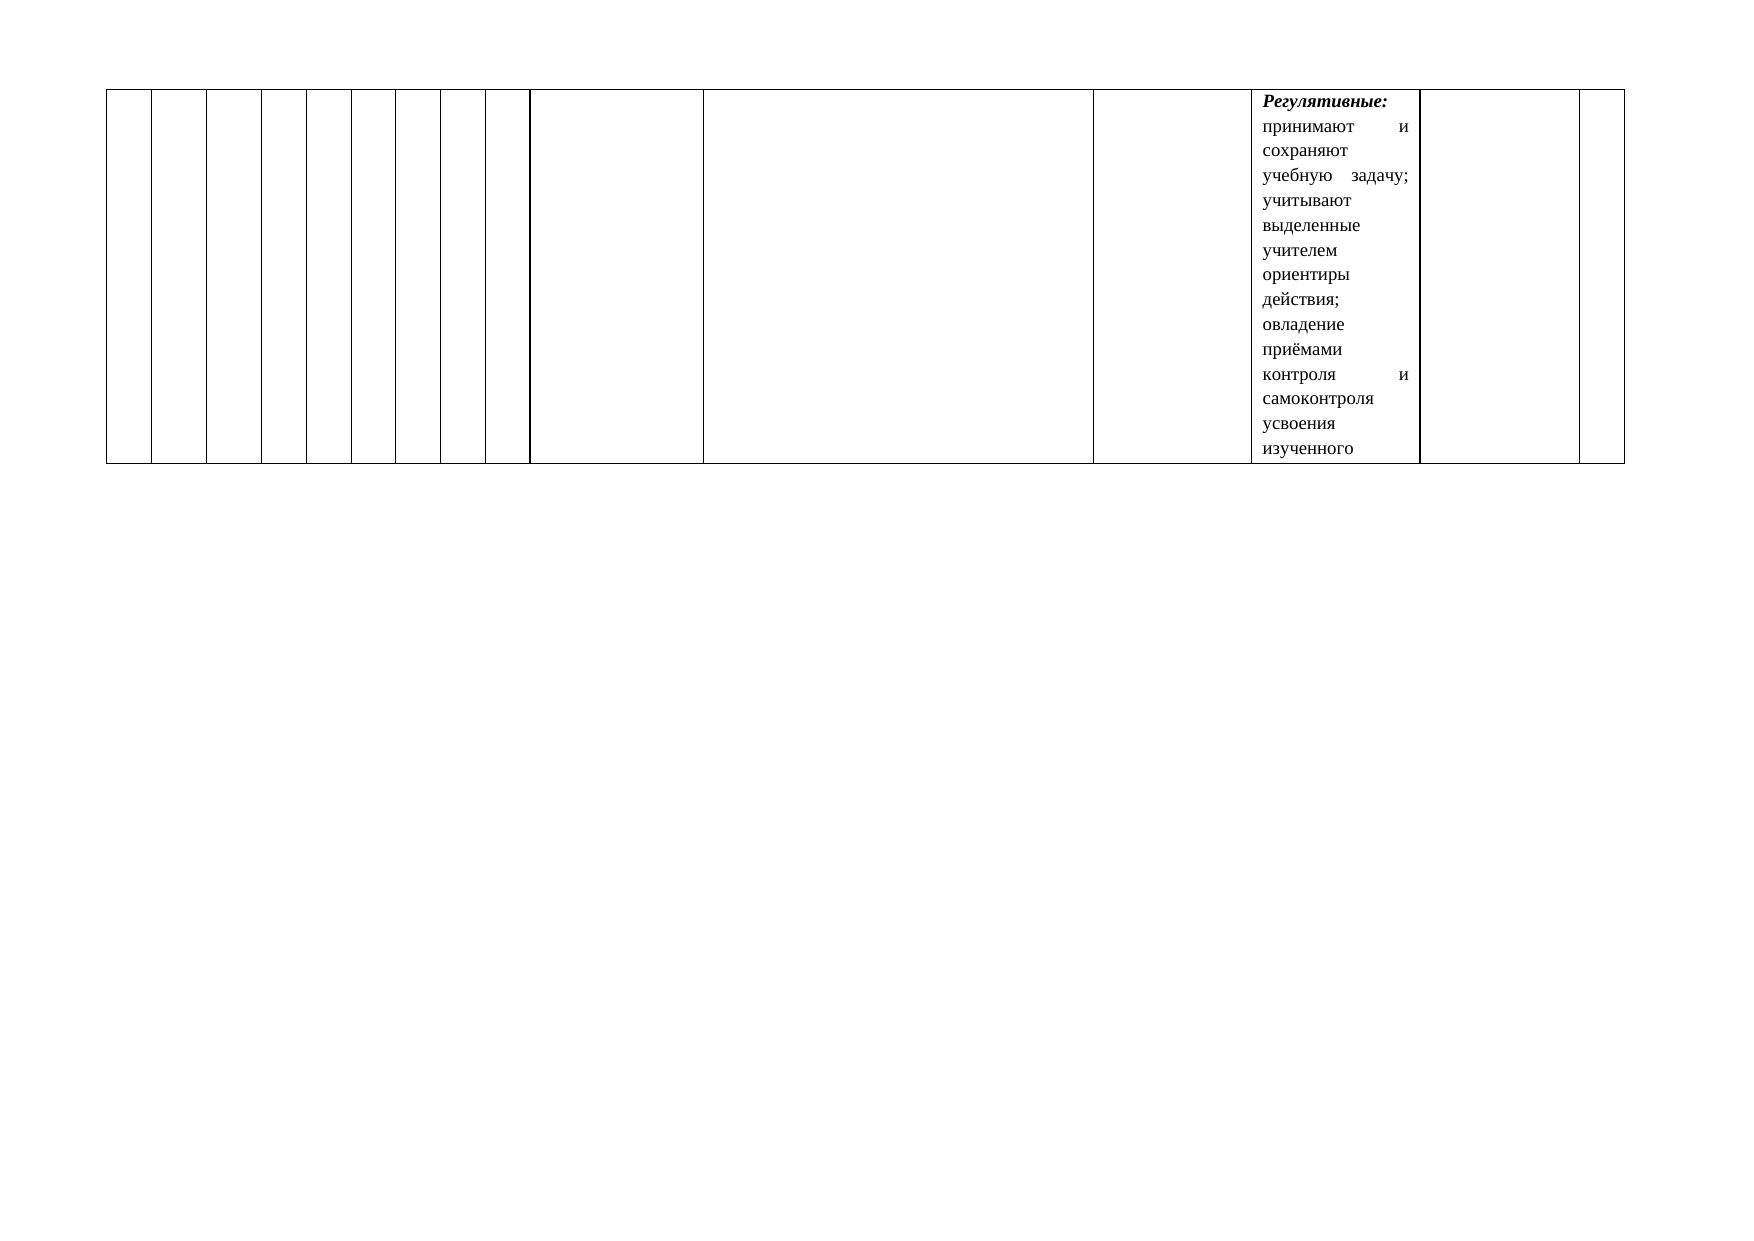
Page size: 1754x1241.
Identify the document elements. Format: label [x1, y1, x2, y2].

table_cell [352, 90, 395, 463]
table_cell [307, 90, 351, 463]
table_cell [1094, 90, 1251, 463]
table_cell [486, 90, 529, 463]
table_cell [704, 90, 1093, 463]
table_cell [1421, 90, 1579, 463]
table_cell [1252, 90, 1419, 463]
table_cell [396, 90, 440, 463]
table_cell [262, 90, 306, 463]
table_cell [107, 90, 151, 463]
table_cell [1580, 90, 1624, 463]
table_cell [207, 90, 261, 463]
table_cell [441, 90, 485, 463]
table_cell [531, 90, 703, 463]
table_cell [152, 90, 206, 463]
